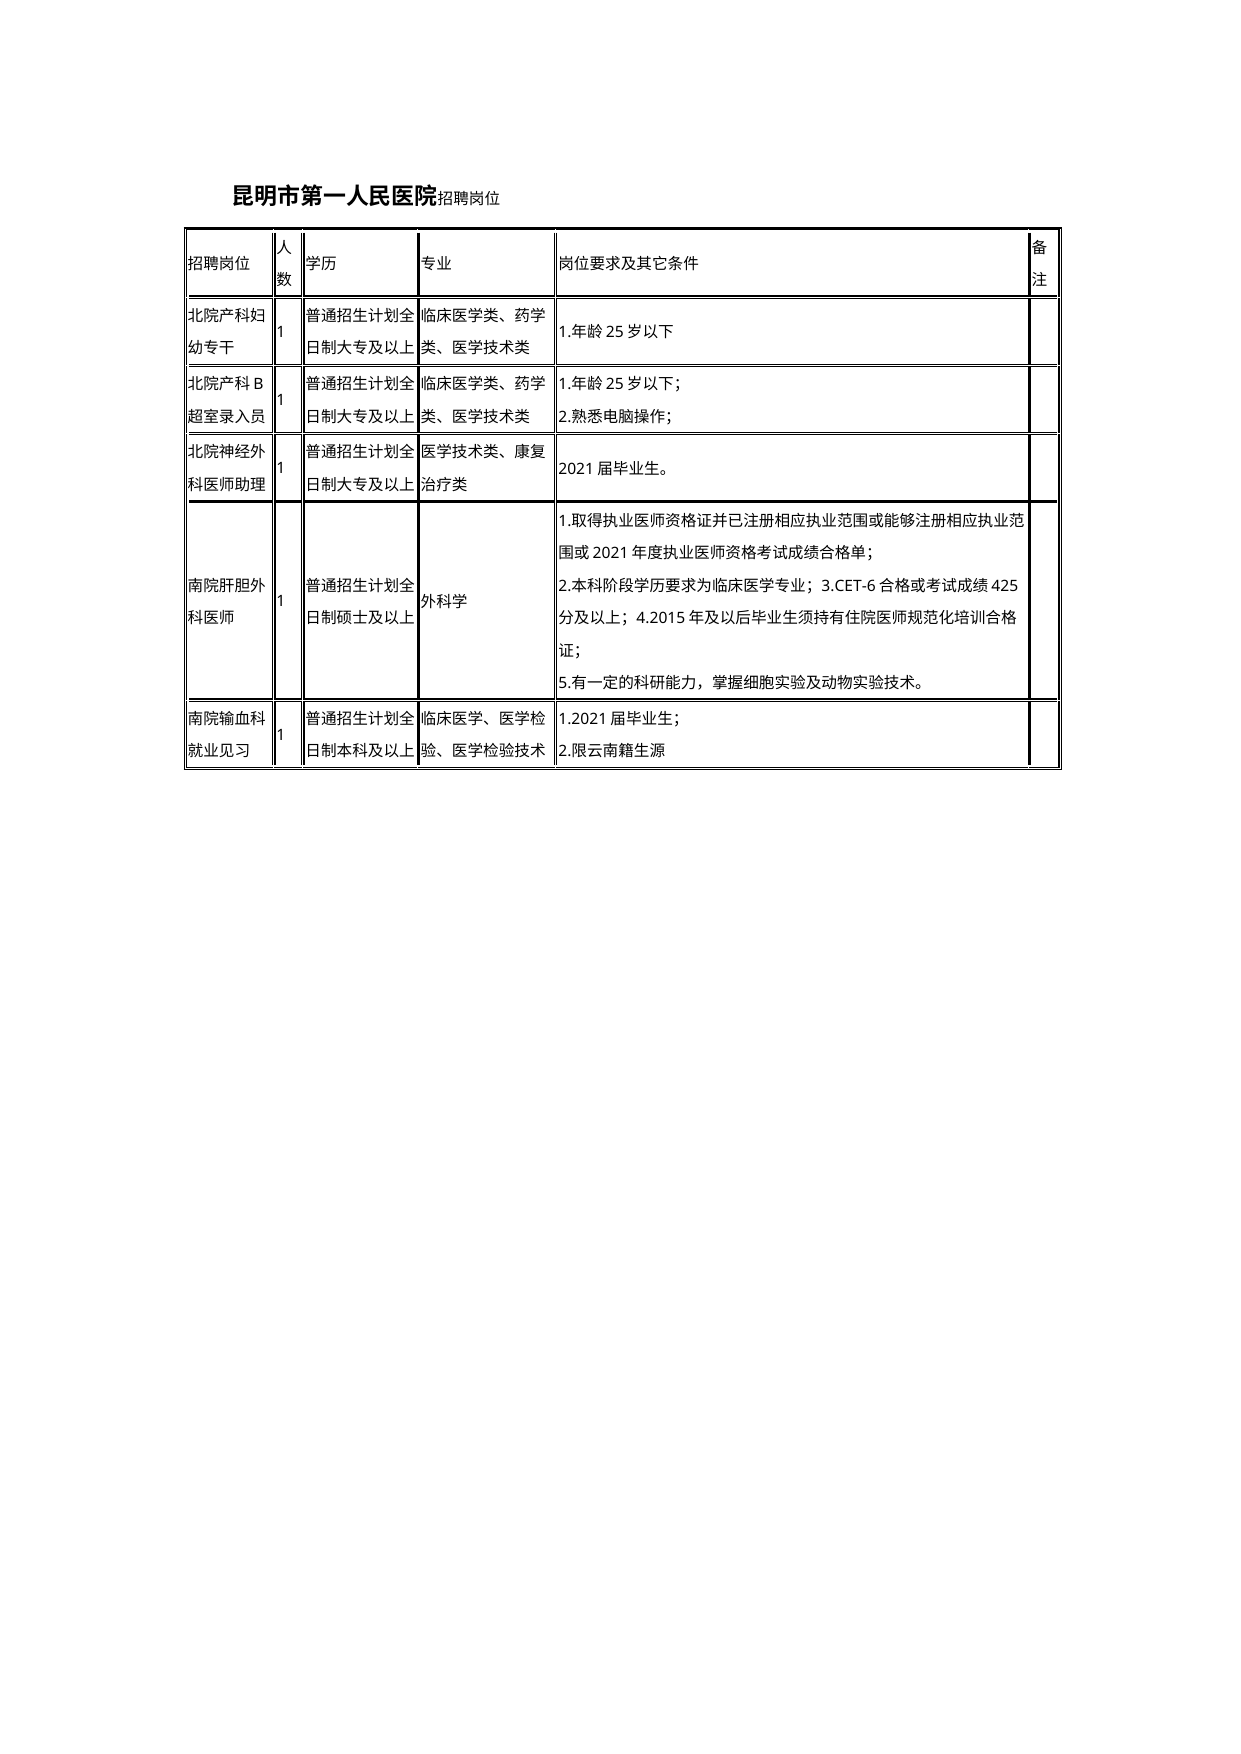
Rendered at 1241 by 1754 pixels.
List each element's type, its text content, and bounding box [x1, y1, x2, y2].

table_cell 南院肝胆外科医师 [187, 500, 272, 698]
table_header 备注 [1029, 230, 1058, 295]
table_cell 1.年龄25岁以下； 2.熟悉电脑操作； [557, 367, 1028, 432]
table_header 人数 [274, 229, 303, 295]
table_header 岗位要求及其它条件 [556, 229, 1029, 295]
table_header 招聘岗位 [187, 229, 274, 295]
table_cell 普通招生计划全日制大专及以上 [305, 299, 417, 363]
table_cell 1.取得执业医师资格证并已注册相应执业范围或能够注册相应执业范围或2021年度执业医师资格考试成绩合格单； 2.本科阶段学历要求为临床医学专业；3.CET-6合格或考试成绩425分及以上；4.2015年及以后毕业生须持有住院医师规范化培训合格证； 5.有一定的科研能力，掌握细胞实验及动物实验技术。 [557, 503, 1028, 698]
table_cell 临床医学类、药学类、医学技术类 [420, 367, 554, 432]
table_cell 1 [276, 503, 301, 698]
table_cell 临床医学类、药学类、医学技术类 [420, 299, 554, 363]
table_cell 1.年龄25岁以下 [557, 299, 1028, 363]
table_cell 北院产科B超室录入员 [187, 364, 272, 432]
table_cell [1031, 500, 1058, 698]
table_header 专业 [418, 230, 556, 295]
table_header 学历 [303, 229, 418, 295]
table_cell 普通招生计划全日制硕士及以上 [305, 503, 417, 698]
table_cell 外科学 [420, 503, 554, 698]
table_cell [1031, 295, 1059, 363]
text 昆明市第一人民医院招聘岗位 [187, 162, 1053, 227]
table_cell 1 [274, 698, 303, 766]
table_cell 南院输血科就业见习 [187, 698, 274, 766]
table_cell [1029, 432, 1060, 500]
table_cell 北院神经外科医师助理 [185, 432, 274, 500]
table_cell 普通招生计划全日制大专及以上 [305, 367, 417, 432]
table_cell [1029, 698, 1059, 766]
table_cell 1.2021届毕业生； 2.限云南籍生源 [556, 702, 1029, 766]
table_cell [1031, 364, 1059, 432]
table_cell 1 [276, 435, 301, 500]
table_cell 普通招生计划全日制大专及以上 [305, 435, 417, 500]
table_cell 北院产科妇幼专干 [187, 295, 272, 363]
table_cell 医学技术类、康复治疗类 [420, 435, 554, 500]
table_cell 普通招生计划全日制本科及以上 [303, 702, 418, 766]
table_cell 临床医学、医学检验、医学检验技术 [418, 702, 556, 766]
table_cell 1 [276, 299, 301, 363]
table_cell 1 [276, 367, 301, 432]
table_cell 2021届毕业生。 [557, 435, 1028, 500]
